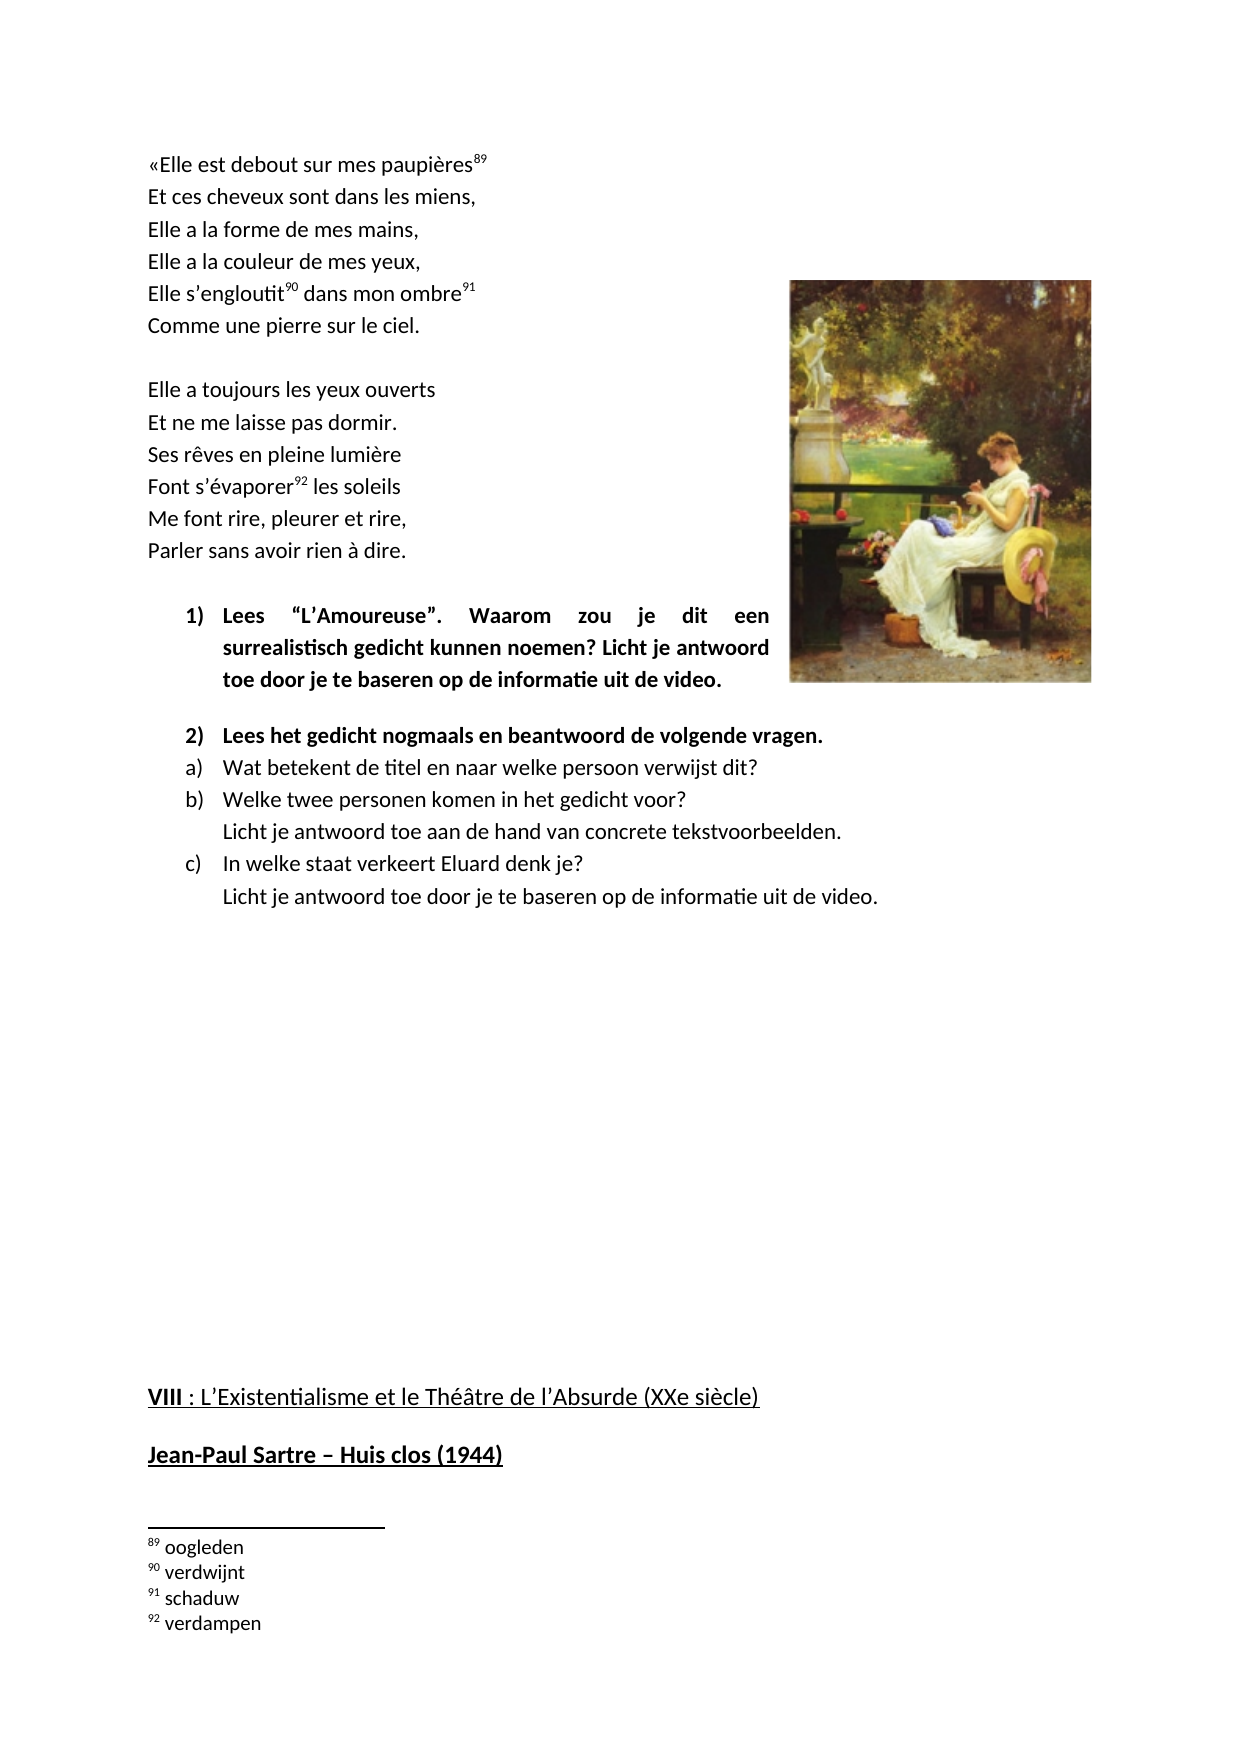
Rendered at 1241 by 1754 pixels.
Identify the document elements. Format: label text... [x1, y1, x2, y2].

text «Elle est debout sur mes paupières [148, 150, 1092, 178]
text Ses rêves en pleine lumière [148, 440, 788, 468]
list Lees het gedicht nogmaals en beantwoord de volgende vragen. [185, 721, 1092, 749]
list Welke twee personen komen in het gedicht voor? [185, 785, 1092, 813]
text Et ces cheveux sont dans les miens, [148, 182, 1092, 211]
text Elle a la couleur de mes yeux, [148, 247, 1092, 275]
text Elle s’engloutit dans mon ombre [148, 279, 1092, 307]
text Parler sans avoir rien à dire. [148, 537, 788, 564]
text VIII : L’Existentialisme et le Théâtre de l’Absurde (XXe siècle) [148, 1381, 1092, 1411]
text Jean-Paul Sartre – Huis clos (1944) [148, 1439, 1092, 1469]
text Elle a toujours les yeux ouverts [148, 376, 788, 404]
text Font s’évaporer les soleils [148, 472, 788, 500]
list Wat betekent de titel en naar welke persoon verwijst dit? [185, 753, 1092, 781]
text Et ne me laisse pas dormir. [148, 408, 788, 436]
text Me font rire, pleurer et rire, [148, 504, 788, 532]
list Lees “L’Amoureuse”. Waarom zou je dit een surrealistisch gedicht kunnen noemen? Licht je antwoord toe door je te baseren op de informatie uit de video. [185, 601, 1092, 693]
list Licht je antwoord toe door je te baseren op de informatie uit de video. [223, 882, 1092, 910]
picture [788, 280, 1092, 683]
list Licht je antwoord toe aan de hand van concrete tekstvoorbeelden. [223, 817, 1092, 845]
text Elle a la forme de mes mains, [148, 215, 1092, 243]
text Comme une pierre sur le ciel. [148, 311, 788, 339]
list In welke staat verkeert Eluard denk je? [185, 849, 1092, 878]
